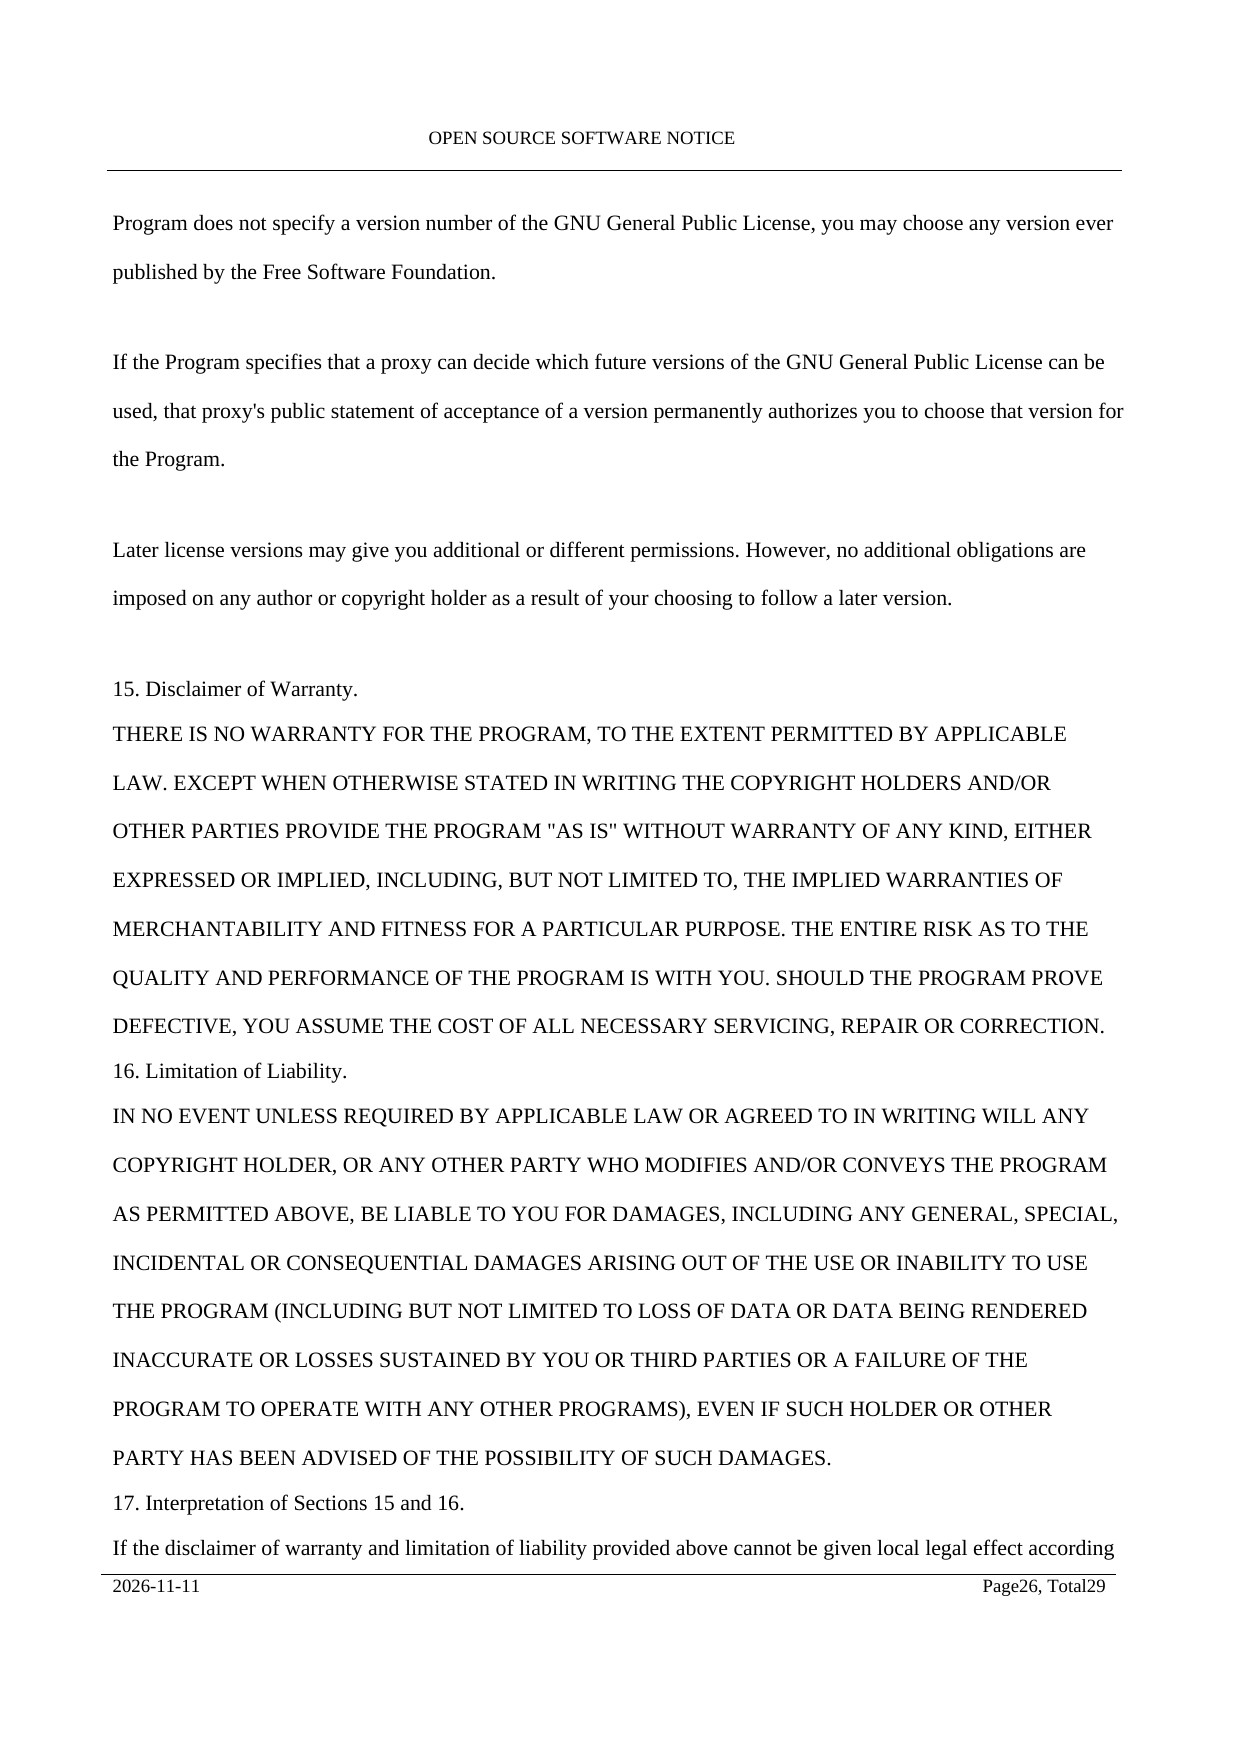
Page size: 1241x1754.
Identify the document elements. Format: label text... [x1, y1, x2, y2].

text IN NO EVENT UNLESS REQUIRED BY APPLICABLE LAW OR AGREED TO IN WRITING WILL ANY COPYRIGHT HOLDER, OR ANY OTHER PARTY WHO MODIFIES AND/OR CONVEYS THE PROGRAM AS PERMITTED ABOVE, BE LIABLE TO YOU FOR DAMAGES, INCLUDING ANY GENERAL, SPECIAL, INCIDENTAL OR CONSEQUENTIAL DAMAGES ARISING OUT OF THE USE OR INABILITY TO USE THE PROGRAM (INCLUDING BUT NOT LIMITED TO LOSS OF DATA OR DATA BEING RENDERED INACCURATE OR LOSSES SUSTAINED BY YOU OR THIRD PARTIES OR A FAILURE OF THE PROGRAM TO OPERATE WITH ANY OTHER PROGRAMS), EVEN IF SUCH HOLDER OR OTHER PARTY HAS BEEN ADVISED OF THE POSSIBILITY OF SUCH DAMAGES. [112, 1100, 1128, 1473]
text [112, 1531, 1128, 1564]
text Later license versions may give you additional or different permissions. However, no additional obligations are imposed on any author or copyright holder as a result of your choosing to follow a later version. [112, 533, 1128, 614]
text 15. Disclaimer of Warranty. [112, 672, 1128, 704]
text If the Program specifies that a proxy can decide which future versions of the GNU General Public License can be used, that proxy's public statement of acceptance of a version permanently authorizes you to choose that version for the Program. [112, 345, 1128, 475]
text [112, 206, 1128, 288]
text 16. Limitation of Liability. [112, 1055, 1128, 1087]
text THERE IS NO WARRANTY FOR THE PROGRAM, TO THE EXTENT PERMITTED BY APPLICABLE LAW. EXCEPT WHEN OTHERWISE STATED IN WRITING THE COPYRIGHT HOLDERS AND/OR OTHER PARTIES PROVIDE THE PROGRAM "AS IS" WITHOUT WARRANTY OF ANY KIND, EITHER EXPRESSED OR IMPLIED, INCLUDING, BUT NOT LIMITED TO, THE IMPLIED WARRANTIES OF MERCHANTABILITY AND FITNESS FOR A PARTICULAR PURPOSE. THE ENTIRE RISK AS TO THE QUALITY AND PERFORMANCE OF THE PROGRAM IS WITH YOU. SHOULD THE PROGRAM PROVE DEFECTIVE, YOU ASSUME THE COST OF ALL NECESSARY SERVICING, REPAIR OR CORRECTION. [112, 717, 1128, 1042]
text 17. Interpretation of Sections 15 and 16. [112, 1486, 1128, 1519]
